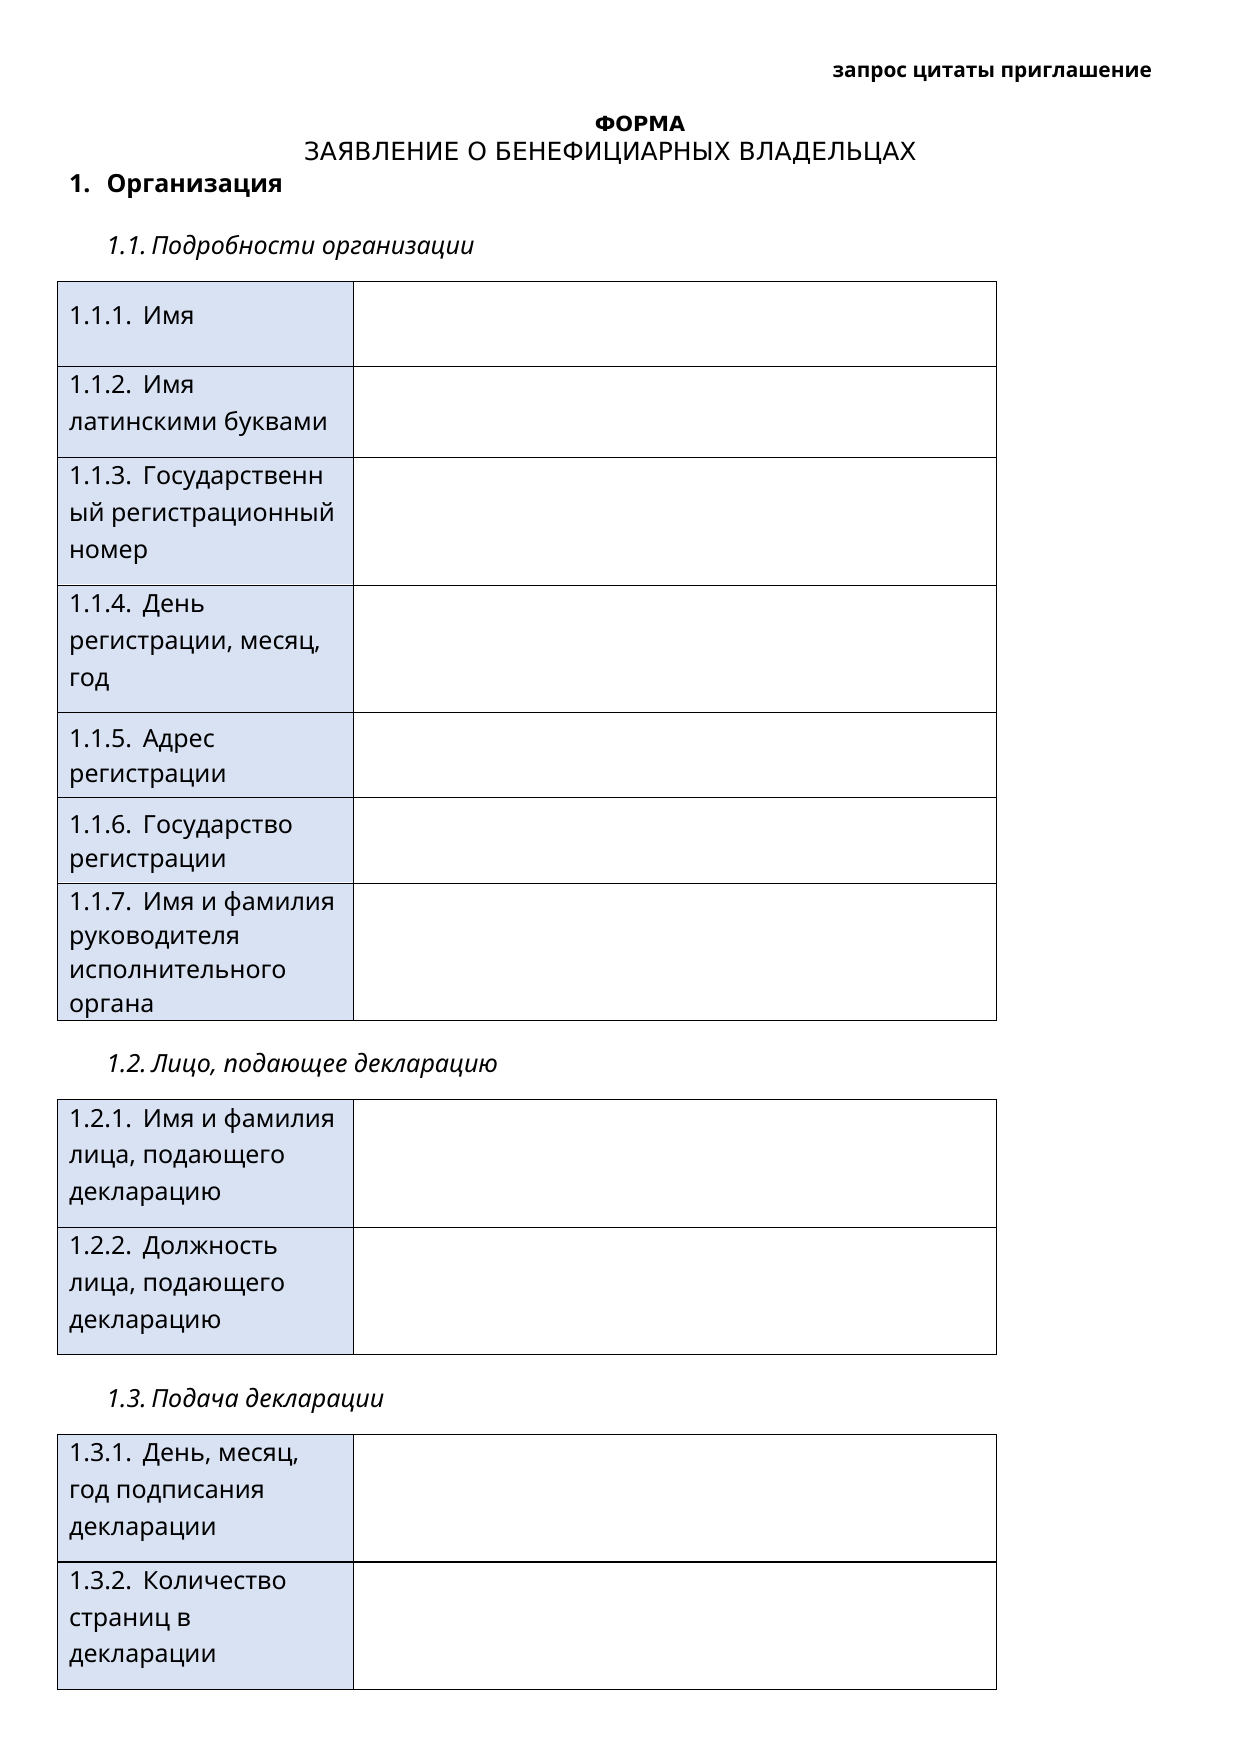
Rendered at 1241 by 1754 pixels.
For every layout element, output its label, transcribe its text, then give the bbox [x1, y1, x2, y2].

table_header [354, 1435, 996, 1561]
table_cell [354, 1228, 996, 1354]
table_cell Государство регистрации [58, 798, 353, 882]
table_cell [354, 713, 996, 797]
table_cell [354, 884, 996, 1020]
table_cell [354, 1563, 996, 1689]
table_cell Государственный регистрационный номер [58, 458, 353, 584]
table_cell [354, 367, 996, 457]
table_cell День регистрации, месяц, год [58, 586, 353, 712]
list Подача декларации [106, 1380, 1152, 1414]
table_cell Должность лица, подающего декларацию [58, 1228, 353, 1354]
text запрос цитаты приглашение [69, 56, 1152, 84]
list Организация [69, 166, 1152, 200]
text ФОРМА [69, 112, 1152, 137]
table_header [354, 282, 996, 366]
table_cell [354, 458, 996, 584]
table_cell Имя латинскими буквами [58, 367, 353, 457]
table_cell Количество страниц в декларации [58, 1563, 353, 1689]
table_cell Имя и фамилия руководителя исполнительного органа [58, 884, 353, 1020]
table_cell [354, 586, 996, 712]
table_header День, месяц, год подписания декларации [58, 1435, 353, 1561]
table_header [354, 1100, 996, 1227]
text ЗАЯВЛЕНИЕ О БЕНЕФИЦИАРНЫХ ВЛАДЕЛЬЦАХ [69, 137, 1152, 166]
list Подробности организации [106, 228, 1152, 262]
table_cell [354, 798, 996, 882]
table_cell Адрес регистрации [58, 713, 353, 797]
list Лицо, подающее декларацию [106, 1046, 1152, 1080]
table_header Имя [58, 282, 353, 366]
table_header Имя и фамилия лица, подающего декларацию [58, 1100, 353, 1227]
